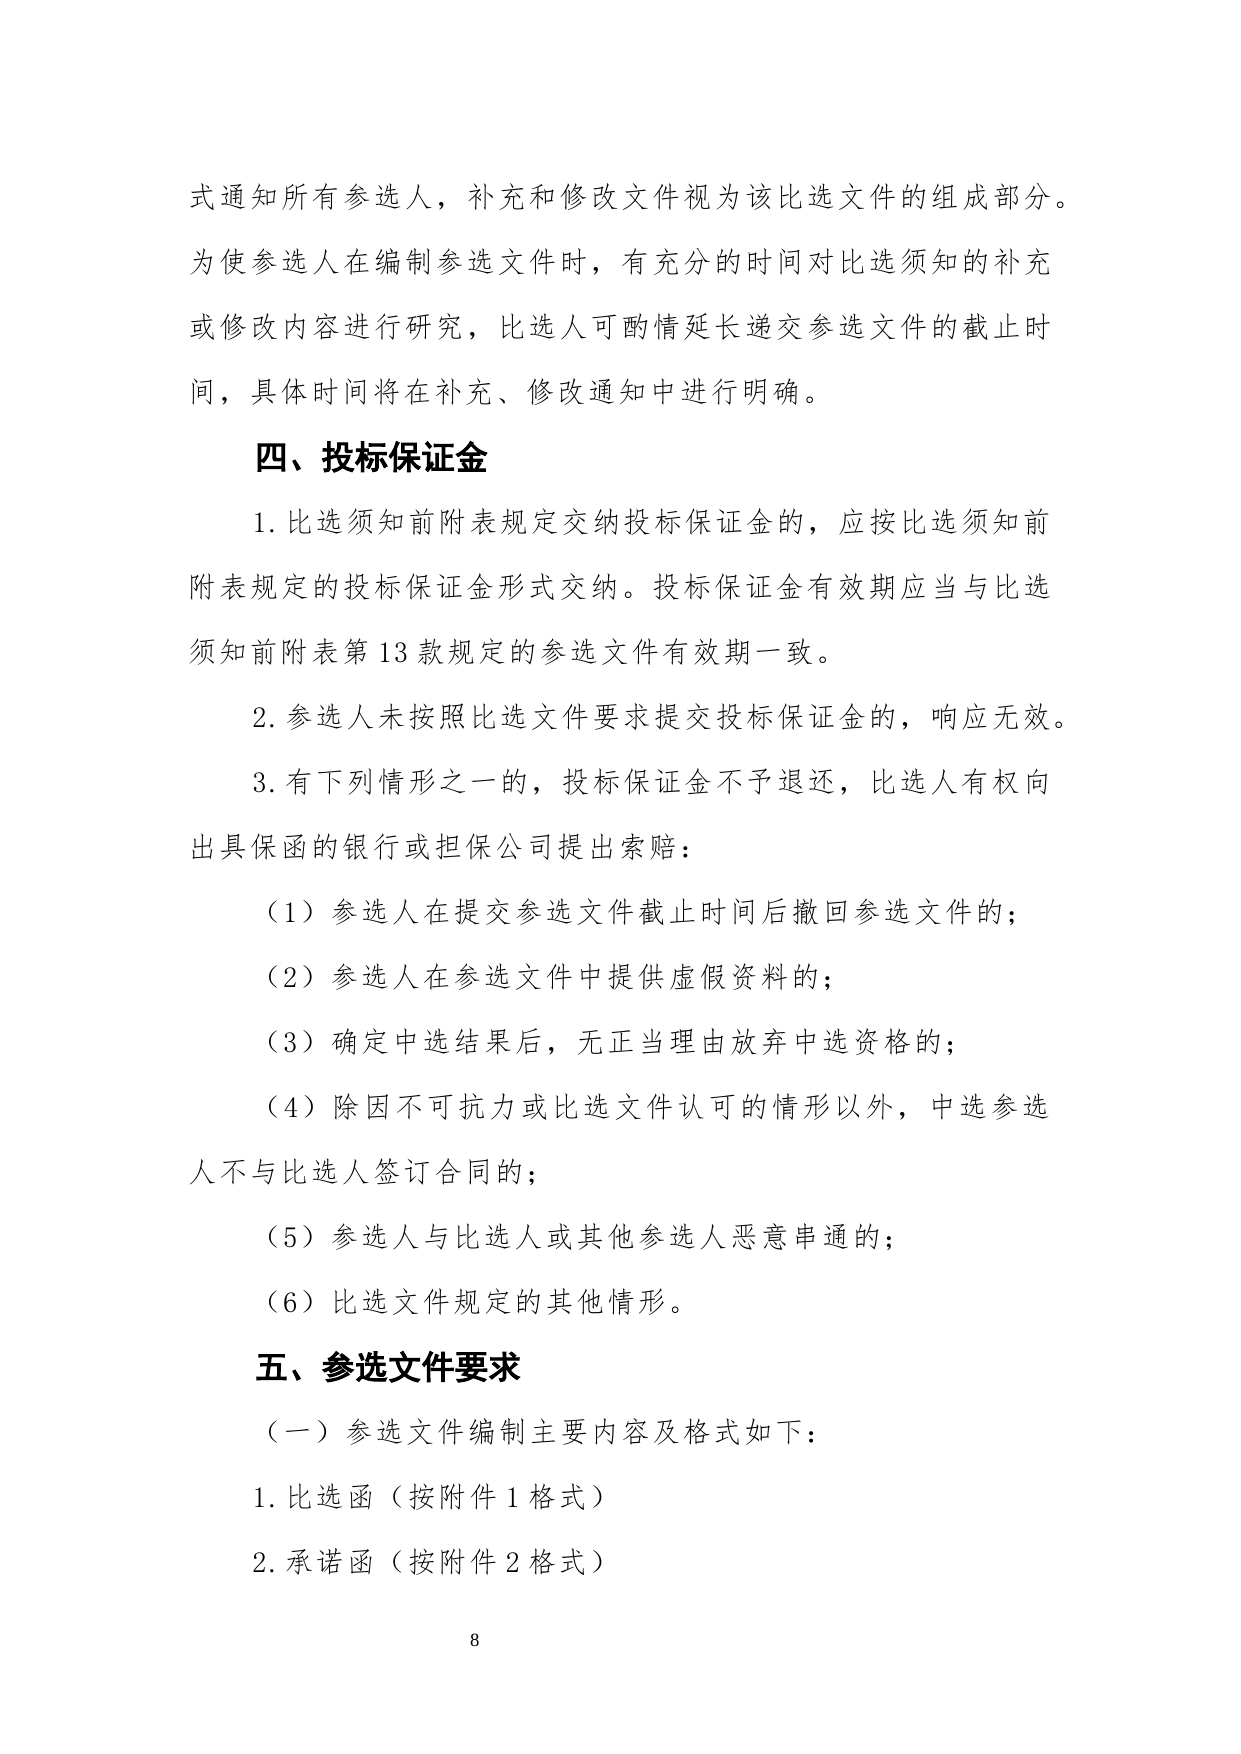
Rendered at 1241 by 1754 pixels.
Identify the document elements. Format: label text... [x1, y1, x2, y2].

text 2.参选人未按照比选文件要求提交投标保证金的，响应无效。 [187, 682, 1053, 747]
text 四、投标保证金 [187, 422, 1053, 487]
text （1）参选人在提交参选文件截止时间后撤回参选文件的； [187, 877, 1053, 942]
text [187, 162, 1053, 422]
text 五、参选文件要求 [187, 1332, 1053, 1397]
text 1.比选函（按附件1格式） [187, 1462, 1053, 1527]
text （3）确定中选结果后，无正当理由放弃中选资格的； [187, 1007, 1053, 1072]
text （4）除因不可抗力或比选文件认可的情形以外，中选参选人不与比选人签订合同的； [187, 1072, 1053, 1202]
text 3.有下列情形之一的，投标保证金不予退还，比选人有权向出具保函的银行或担保公司提出索赔： [187, 747, 1053, 877]
text （5）参选人与比选人或其他参选人恶意串通的； [187, 1202, 1053, 1267]
text 2.承诺函（按附件2格式） [187, 1527, 1053, 1592]
text （6）比选文件规定的其他情形。 [187, 1267, 1053, 1332]
text （2）参选人在参选文件中提供虚假资料的； [187, 942, 1053, 1007]
text （一）参选文件编制主要内容及格式如下： [187, 1397, 1053, 1462]
text 1.比选须知前附表规定交纳投标保证金的，应按比选须知前附表规定的投标保证金形式交纳。投标保证金有效期应当与比选须知前附表第13款规定的参选文件有效期一致。 [187, 487, 1053, 682]
